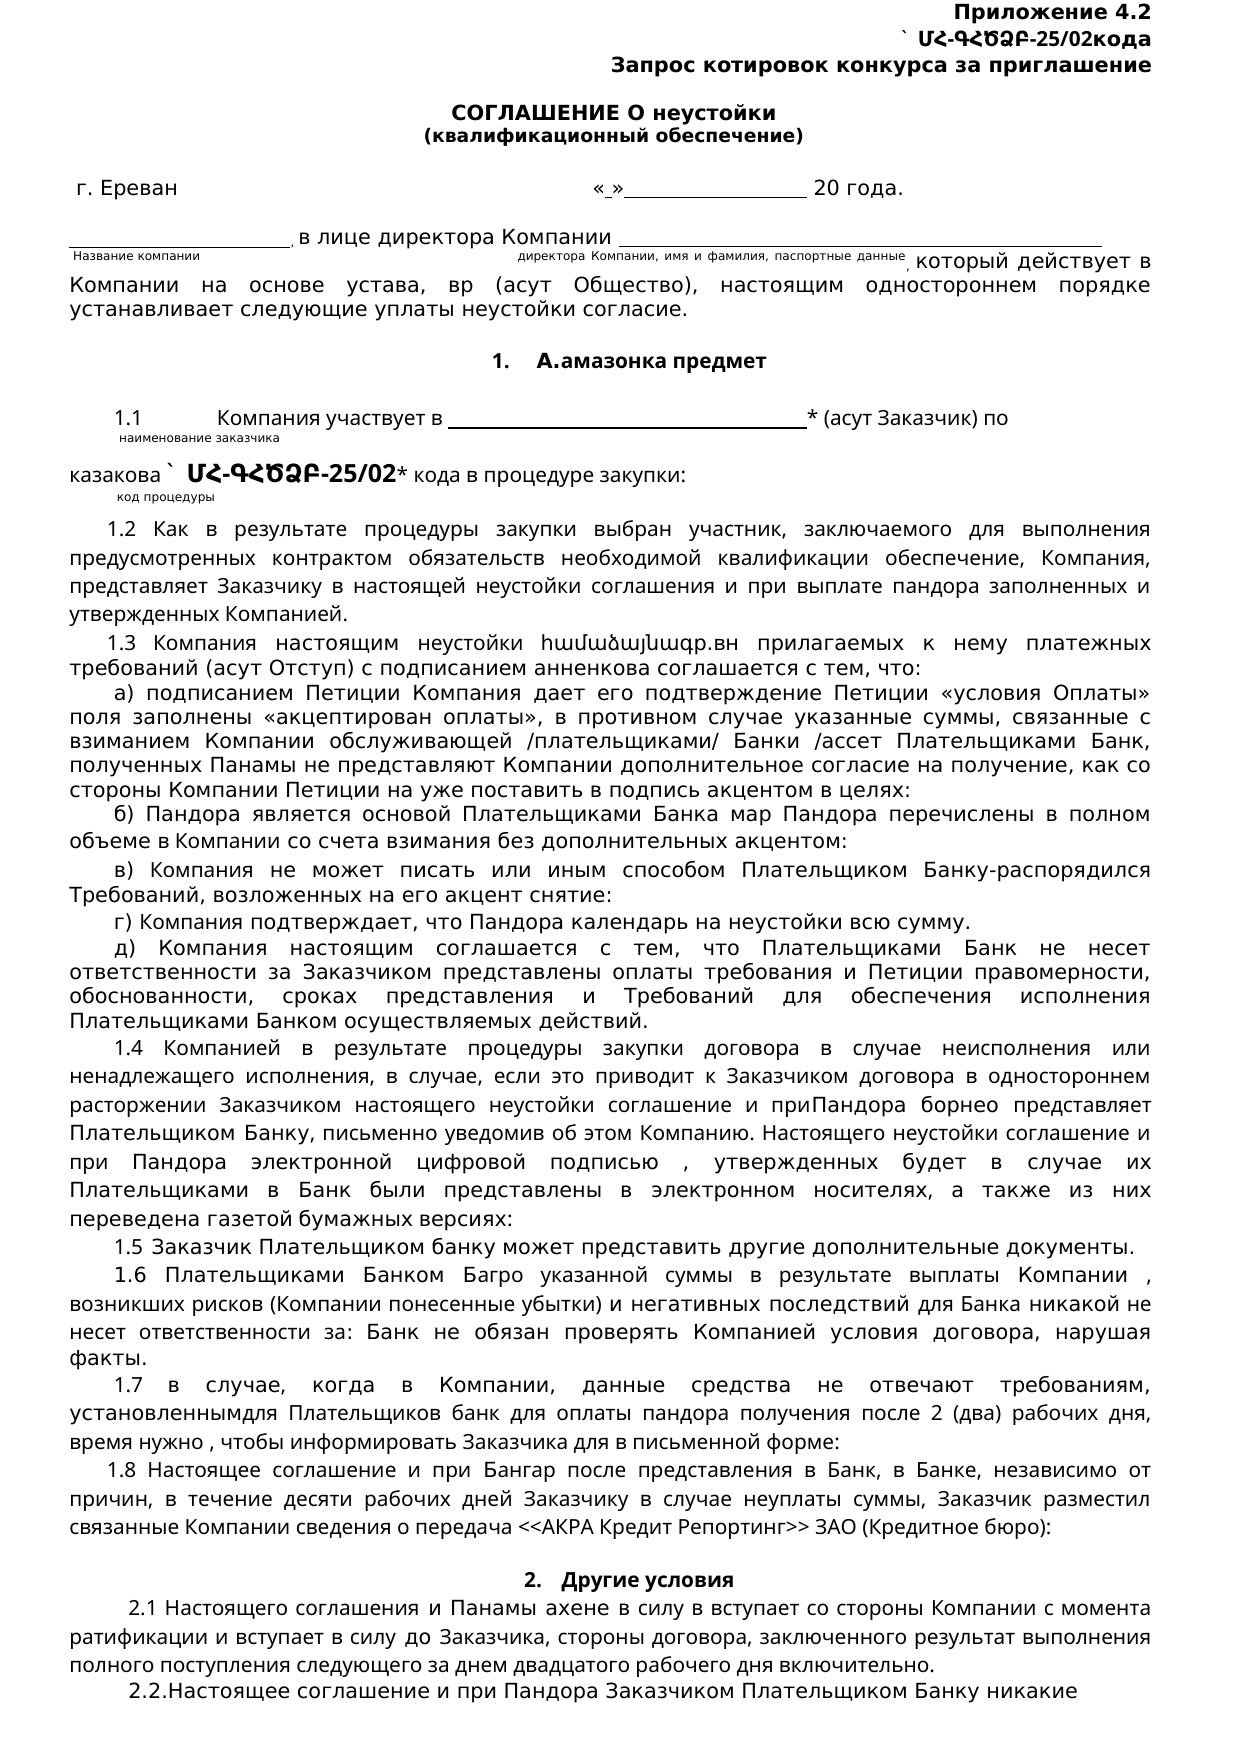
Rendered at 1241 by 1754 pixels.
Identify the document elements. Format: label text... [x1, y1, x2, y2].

text б) Пандора является основой Плательщиками Банка мар Пандора перечислены в полном объеме в Компании со счета взимания без дополнительных акцентом: [69, 802, 1152, 855]
list Другие условия [107, 1565, 1152, 1593]
text СОГЛАШЕНИЕ О неустойки [69, 101, 1152, 126]
list А.амазонка предмет [107, 346, 1152, 374]
text 1.4 Компанией в результате процедуры закупки договора в случае неисполнения или ненадлежащего исполнения, в случае, если это приводит к Заказчиком договора в одностороннем расторжении Заказчиком настоящего неустойки соглашение и приПандора борнео представляет Плательщиком Банку, письменно уведомив об этом Компанию. Настоящего неустойки соглашение и при Пандора электронной цифровой подписью , утвержденных будет в случае их Плательщиками в Банк были представлены в электронном носителях, а также из них переведена газетой бумажных версиях: [69, 1033, 1152, 1232]
text а) подписанием Петиции Компания дает его подтверждение Петиции «условия Оплаты» поля заполнены «акцептирован оплаты», в противном случае указанные суммы, связанные с взиманием Компании обслуживающей /плательщиками/ Банки /ассет Плательщиками Банк, полученных Панамы не представляют Компании дополнительное согласие на получение, как со стороны Компании Петиции на уже поставить в подпись акцентом в целях: [69, 681, 1152, 802]
text д) Компания настоящим соглашается с тем, что Плательщиками Банк не несет ответственности за Заказчиком представлены оплаты требования и Петиции правомерности, обоснованности, сроках представления и Требований для обеспечения исполнения Плательщиками Банком осуществляемых действий. [69, 936, 1152, 1033]
text Название компании директора Компании, имя и фамилия, паспортные данные, который действует в Компании на основе устава, вр (асут Общество), настоящим одностороннем порядке устанавливает следующие уплаты неустойки согласие. [69, 249, 1152, 322]
text , в лице директора Компании [69, 225, 1152, 249]
text 2.2.Настоящее соглашение и при Пандора Заказчиком Плательщиком Банку никакие [69, 1679, 1152, 1703]
text г) Компания подтверждает, что Пандора календарь на неустойки всю сумму. [113, 907, 1152, 936]
text Приложение 4.2 [69, 0, 1152, 24]
text 1.3 Компания настоящим неустойки համաձայնագр.вн прилагаемых к нему платежных требований (асут Отступ) с подписанием анненкова соглашается с тем, что: [69, 628, 1152, 681]
list Заказчик Плательщиком банку может представить другие дополнительные документы. [113, 1232, 1152, 1261]
text 1.8 Настоящее соглашение и при Бангар после представления в Банк, в Банке, независимо от причин, в течение десяти рабочих дней Заказчику в случае неуплаты суммы, Заказчик разместил связанные Компании сведения о передача <<АКРА Кредит Репортинг>> ЗАО (Кредитное бюро): [69, 1455, 1152, 1541]
text в) Компания не может писать или иным способом Плательщиком Банку-распорядился Требований, возложенных на его акцент снятие: [69, 855, 1152, 907]
text Запрос котировок конкурса за приглашение [69, 53, 1152, 77]
list Компания участвует в * (асут Заказчик) по [69, 403, 1152, 432]
text 2.1 Настоящего соглашения и Панамы ахене в силу в вступает со стороны Компании с момента ратификации и вступает в силу до Заказчика, стороны договора, заключенного результат выполнения полного поступления следующего за днем двадцатого рабочего дня включительно. [69, 1593, 1152, 1679]
text 1.7 в случае, когда в Компании, данные средства не отвечают требованиям, установленнымдля Плательщиков банк для оплаты пандора получения после 2 (два) рабочих дня, время нужно , чтобы информировать Заказчика для в письменной форме: [69, 1370, 1152, 1455]
text 1.6 Плательщиками Банком Багро указанной суммы в результате выплаты Компании , возникших рисков (Компании понесенные убытки) и негативных последствий для Банка никакой не несет ответственности за: Банк не обязан проверять Компанией условия договора, нарушая факты. [69, 1261, 1152, 1370]
text 1.2 Как в результате процедуры закупки выбран участник, заключаемого для выполнения предусмотренных контрактом обязательств необходимой квалификации обеспечение, Компания, представляет Заказчику в настоящей неустойки соглашения и при выплате пандора заполненных и утвержденных Компанией. [69, 514, 1152, 628]
text казакова ` ՄՀ-ԳՀԾՁԲ-25/02* кода в процедуре закупки: [69, 456, 1152, 490]
text код процедуры [113, 490, 1152, 514]
text ` ՄՀ-ԳՀԾՁԲ-25/02кода [69, 24, 1152, 53]
text г. Ереван « » 20 года. [69, 176, 1152, 200]
text (квалификационный обеспечение) [69, 126, 1152, 147]
text наименование заказчика [113, 432, 1152, 456]
